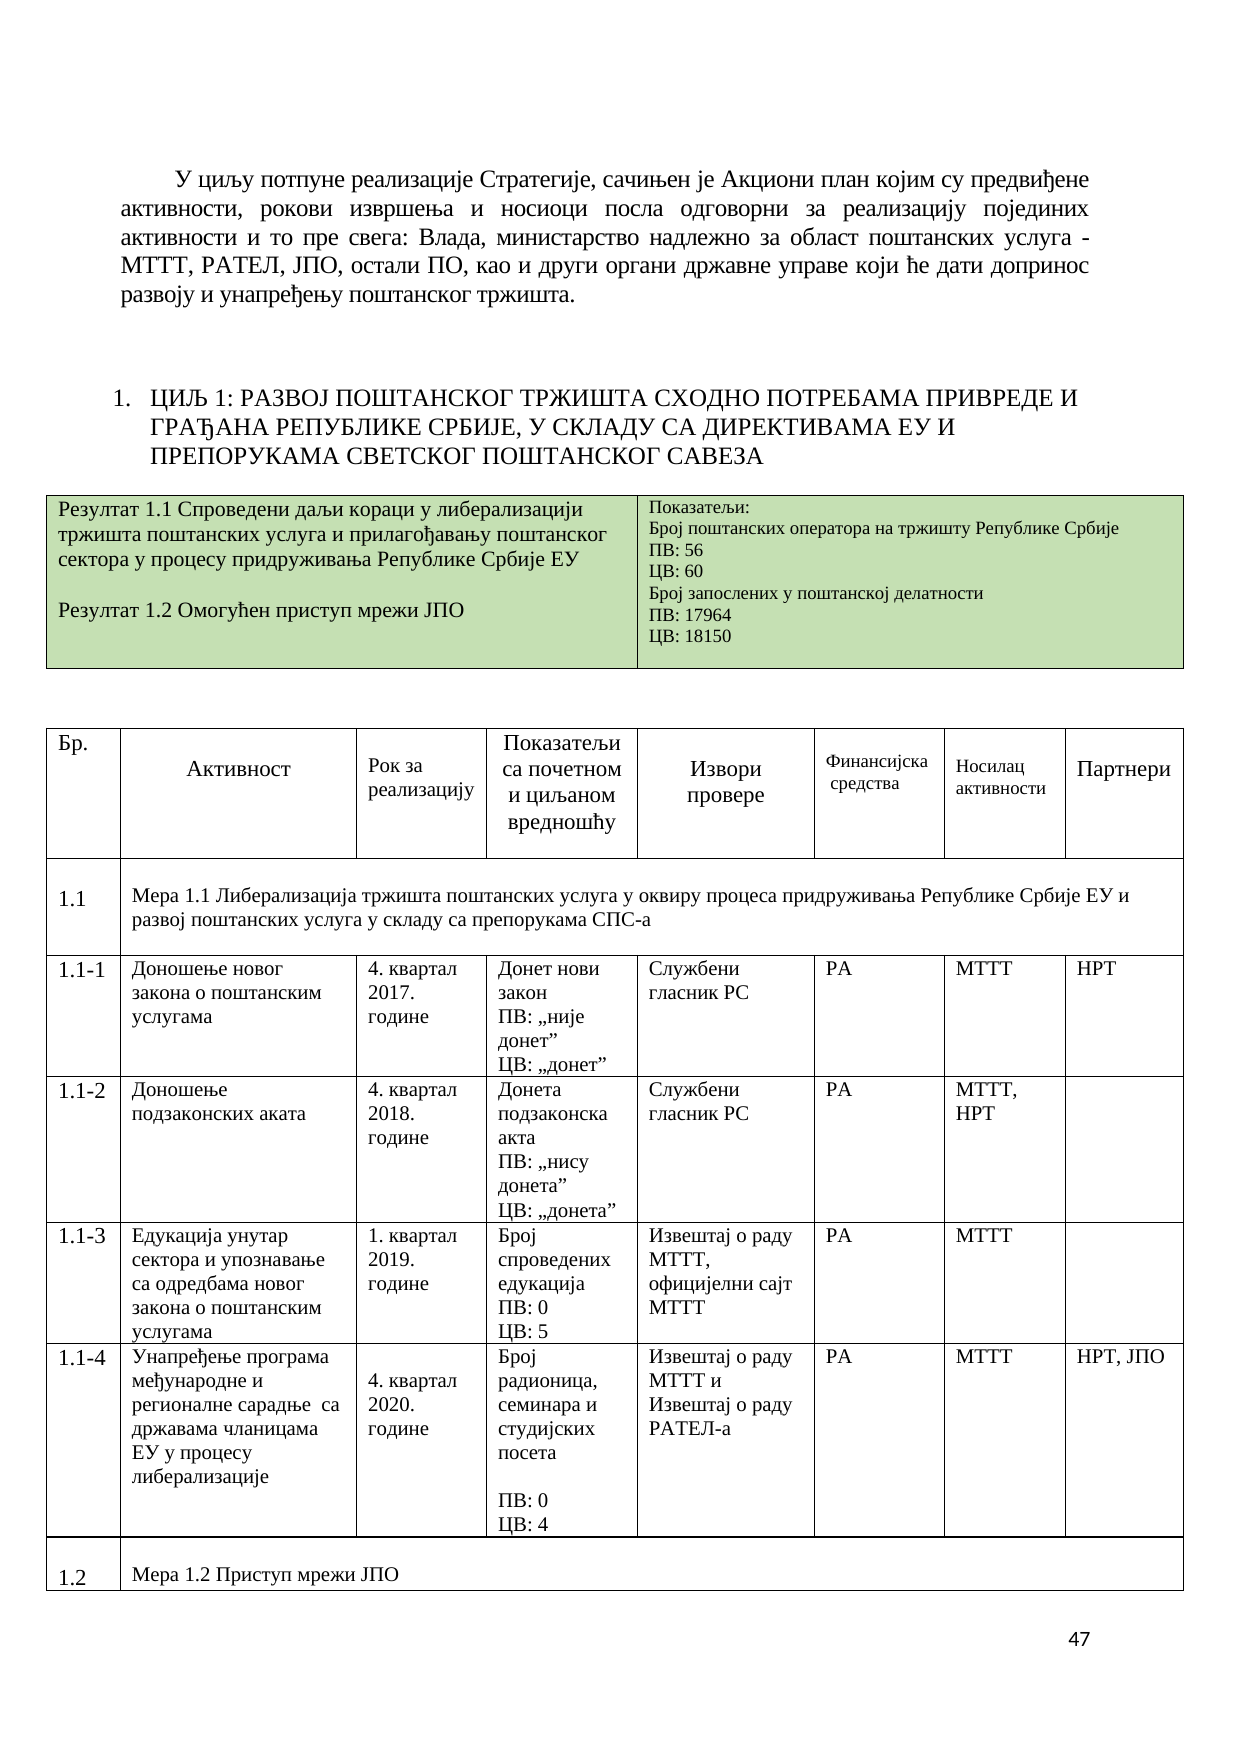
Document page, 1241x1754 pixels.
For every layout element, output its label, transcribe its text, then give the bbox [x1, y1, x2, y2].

table_header Резултат 1.1 Спроведени даљи кораци у либерализацији тржишта поштанских услуга и прилагођавању поштанског сектора у процесу придруживања Републике Србије ЕУ Резултат 1.2 Омогућен приступ мрежи ЈПО [47, 496, 637, 668]
table_cell МТТТ, НРТ [945, 1077, 1065, 1222]
table_header Активност [121, 729, 356, 857]
table_cell Службени гласник РС [638, 1077, 814, 1222]
table_cell 1.1 [47, 859, 120, 955]
table_cell Едукација унутар сектора и упознавање са одредбама новог закона о поштанским услугама [121, 1223, 356, 1343]
table_cell Број радионица, семинара и студијских посета ПВ: 0 ЦВ: 4 [487, 1344, 637, 1536]
table_cell МТТТ [945, 956, 1065, 1076]
table_cell 4. квартал 2018. године [357, 1077, 486, 1222]
table_cell РА [815, 956, 944, 1076]
table_header Показатељи: Број поштанских оператора на тржишту Републике Србије ПВ: 56 ЦВ: 60 Број запослених у поштанској делатности ПВ: 17964 ЦВ: 18150 [638, 496, 1183, 668]
table_header Партнери [1066, 729, 1183, 857]
table_cell [1066, 1077, 1183, 1222]
table_header Извори провере [638, 729, 814, 857]
table_header Показатељи са почетном и циљаном вредношћу [487, 729, 637, 857]
table_cell Извештај о раду МТТТ и Извештај о раду РАТЕЛ-а [638, 1344, 814, 1536]
table_cell РА [815, 1077, 944, 1222]
table_header Рок за реализацију [357, 729, 486, 857]
table_header Финансијска средства [815, 729, 944, 857]
table_cell 1.2 [47, 1538, 120, 1590]
table_header Носилац активности [945, 729, 1065, 857]
table_cell Унапређење програма међународне и регионалне сарадње са државама чланицама ЕУ у процесу либерализације [121, 1344, 356, 1536]
table_cell 4. квартал 2020. године [357, 1344, 486, 1536]
table_cell 1.1-3 [47, 1223, 120, 1343]
subtitle ЦИЉ 1: РАЗВОЈ ПОШТАНСКОГ ТРЖИШТА СХОДНО ПОТРЕБАМА ПРИВРЕДЕ И ГРАЂАНА РЕПУБЛИКЕ СРБИЈЕ, У СКЛАДУ СА ДИРЕКТИВАМА ЕУ И ПРЕПОРУКАМА СВЕТСКОГ ПОШТАНСКОГ САВЕЗА [112, 383, 1095, 470]
text У циљу потпуне реализације Стратегије, сачињен је Акциони план којим су предвиђене активности, рокови извршења и носиоци посла одговорни за реализацију појединих активности и то пре свега: Влада, министарство надлежно за област поштанских услуга - МТТТ, РАТЕЛ, ЈПО, остали ПО, као и други органи државне управе који ће дати допринос развоју и унапређењу поштанског тржишта. [120, 150, 1090, 308]
table_cell 1. квартал 2019. године [357, 1223, 486, 1343]
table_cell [121, 1538, 1183, 1590]
table_cell Број спроведених едукација ПВ: 0 ЦВ: 5 [487, 1223, 637, 1343]
table_cell 1.1-2 [47, 1077, 120, 1222]
table_cell НРТ [1066, 956, 1183, 1076]
table_cell Мера 1.1 Либерализација тржишта поштанских услуга у оквиру процеса придруживања Републике Србије ЕУ и развој поштанских услуга у складу са препорукама СПС-а [121, 859, 1183, 955]
table_cell 4. квартал 2017. године [357, 956, 486, 1076]
table_cell Доношење новог закона о поштанским услугама [121, 956, 356, 1076]
table_cell Донет нови закон ПВ: „није донет” ЦВ: „донет” [487, 956, 637, 1076]
table_cell 1.1-1 [47, 956, 120, 1076]
table_cell [1066, 1223, 1183, 1343]
table_cell НРТ, ЈПО [1066, 1344, 1183, 1536]
table_cell Службени гласник РС [638, 956, 814, 1076]
table_cell Донета подзаконска акта ПВ: „нису донета” ЦВ: „донета” [487, 1077, 637, 1222]
table_cell МТТТ [945, 1344, 1065, 1536]
table_cell Извештај о раду МТТТ, официјелни сајт МТТТ [638, 1223, 814, 1343]
table_cell Доношење подзаконских аката [121, 1077, 356, 1222]
table_cell РА [815, 1223, 944, 1343]
table_cell 1.1-4 [47, 1344, 120, 1536]
table_cell МТТТ [945, 1223, 1065, 1343]
table_cell РА [815, 1344, 944, 1536]
table_header Бр. [47, 729, 120, 857]
